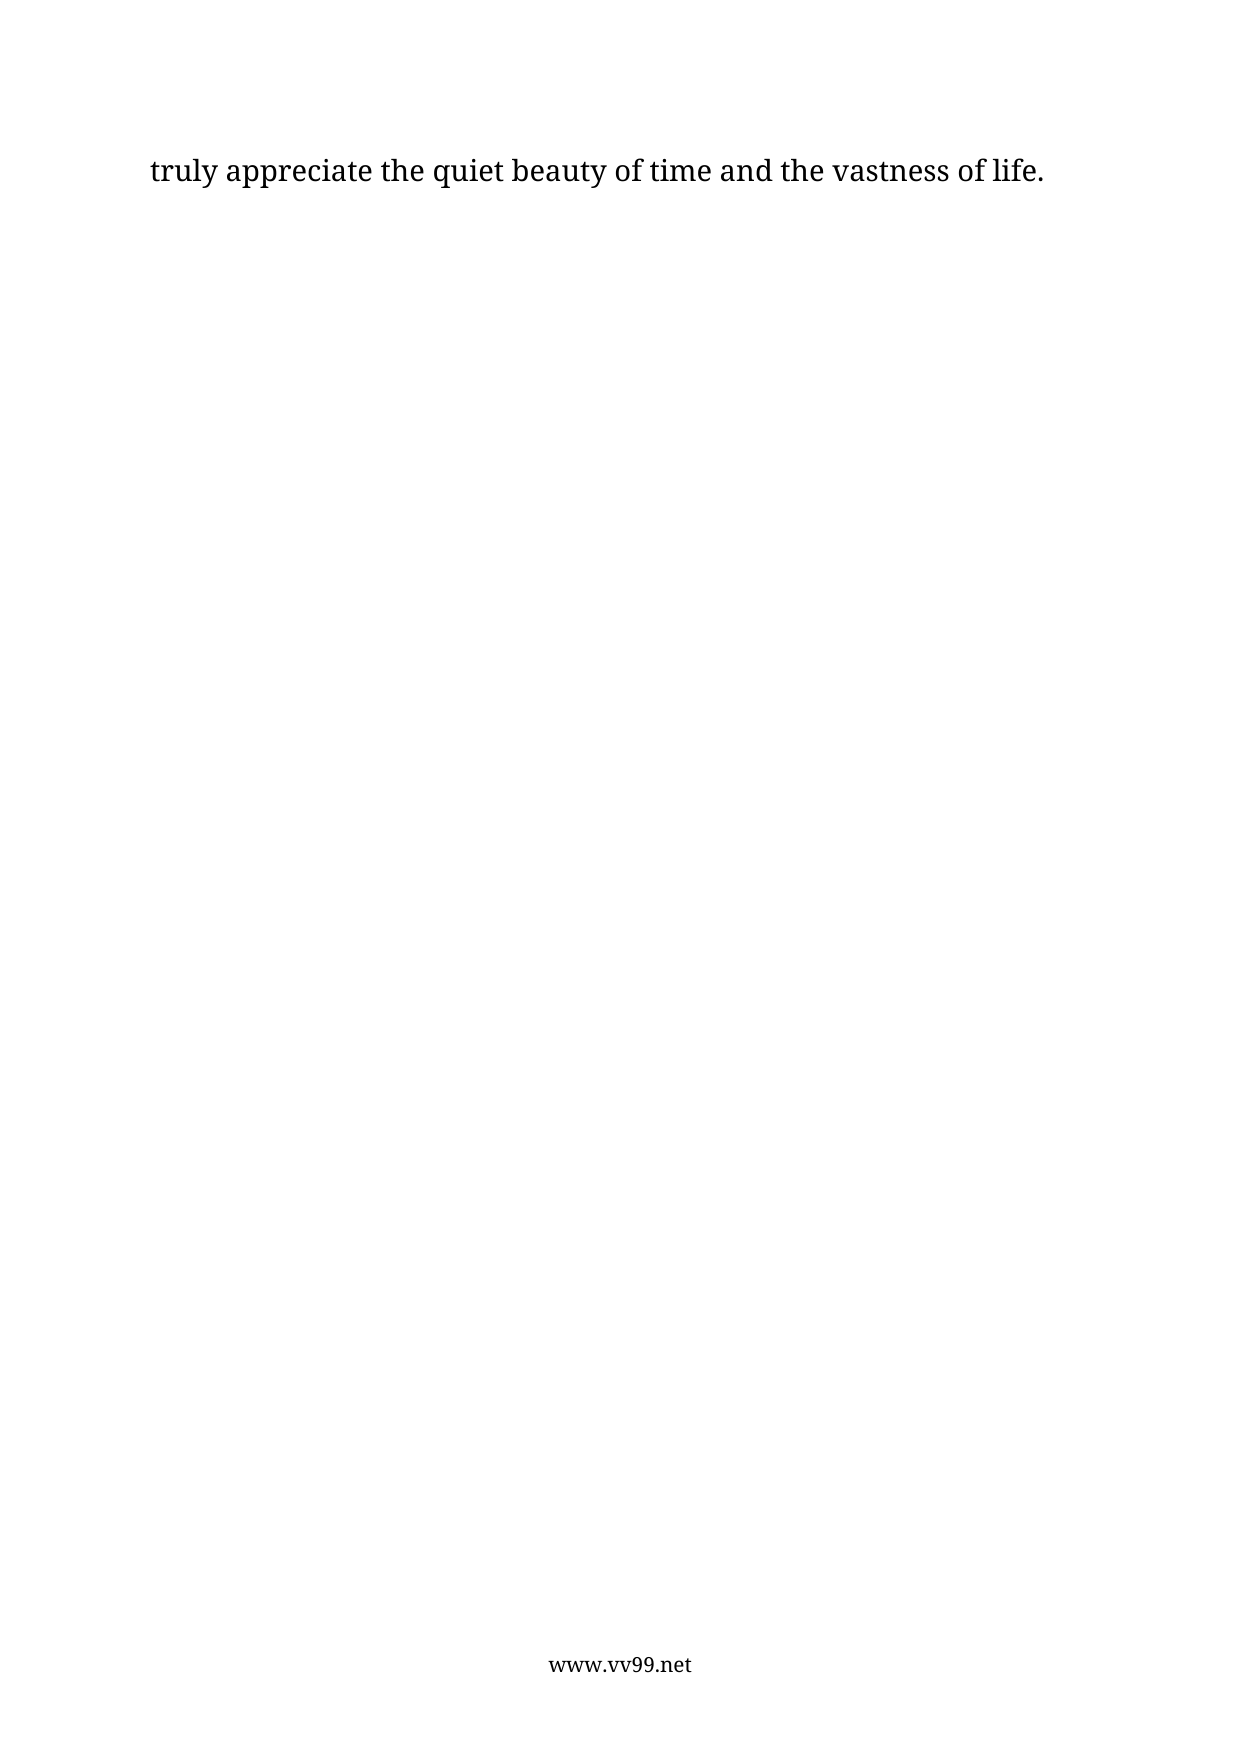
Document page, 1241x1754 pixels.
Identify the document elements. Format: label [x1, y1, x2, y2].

text [150, 150, 1090, 190]
